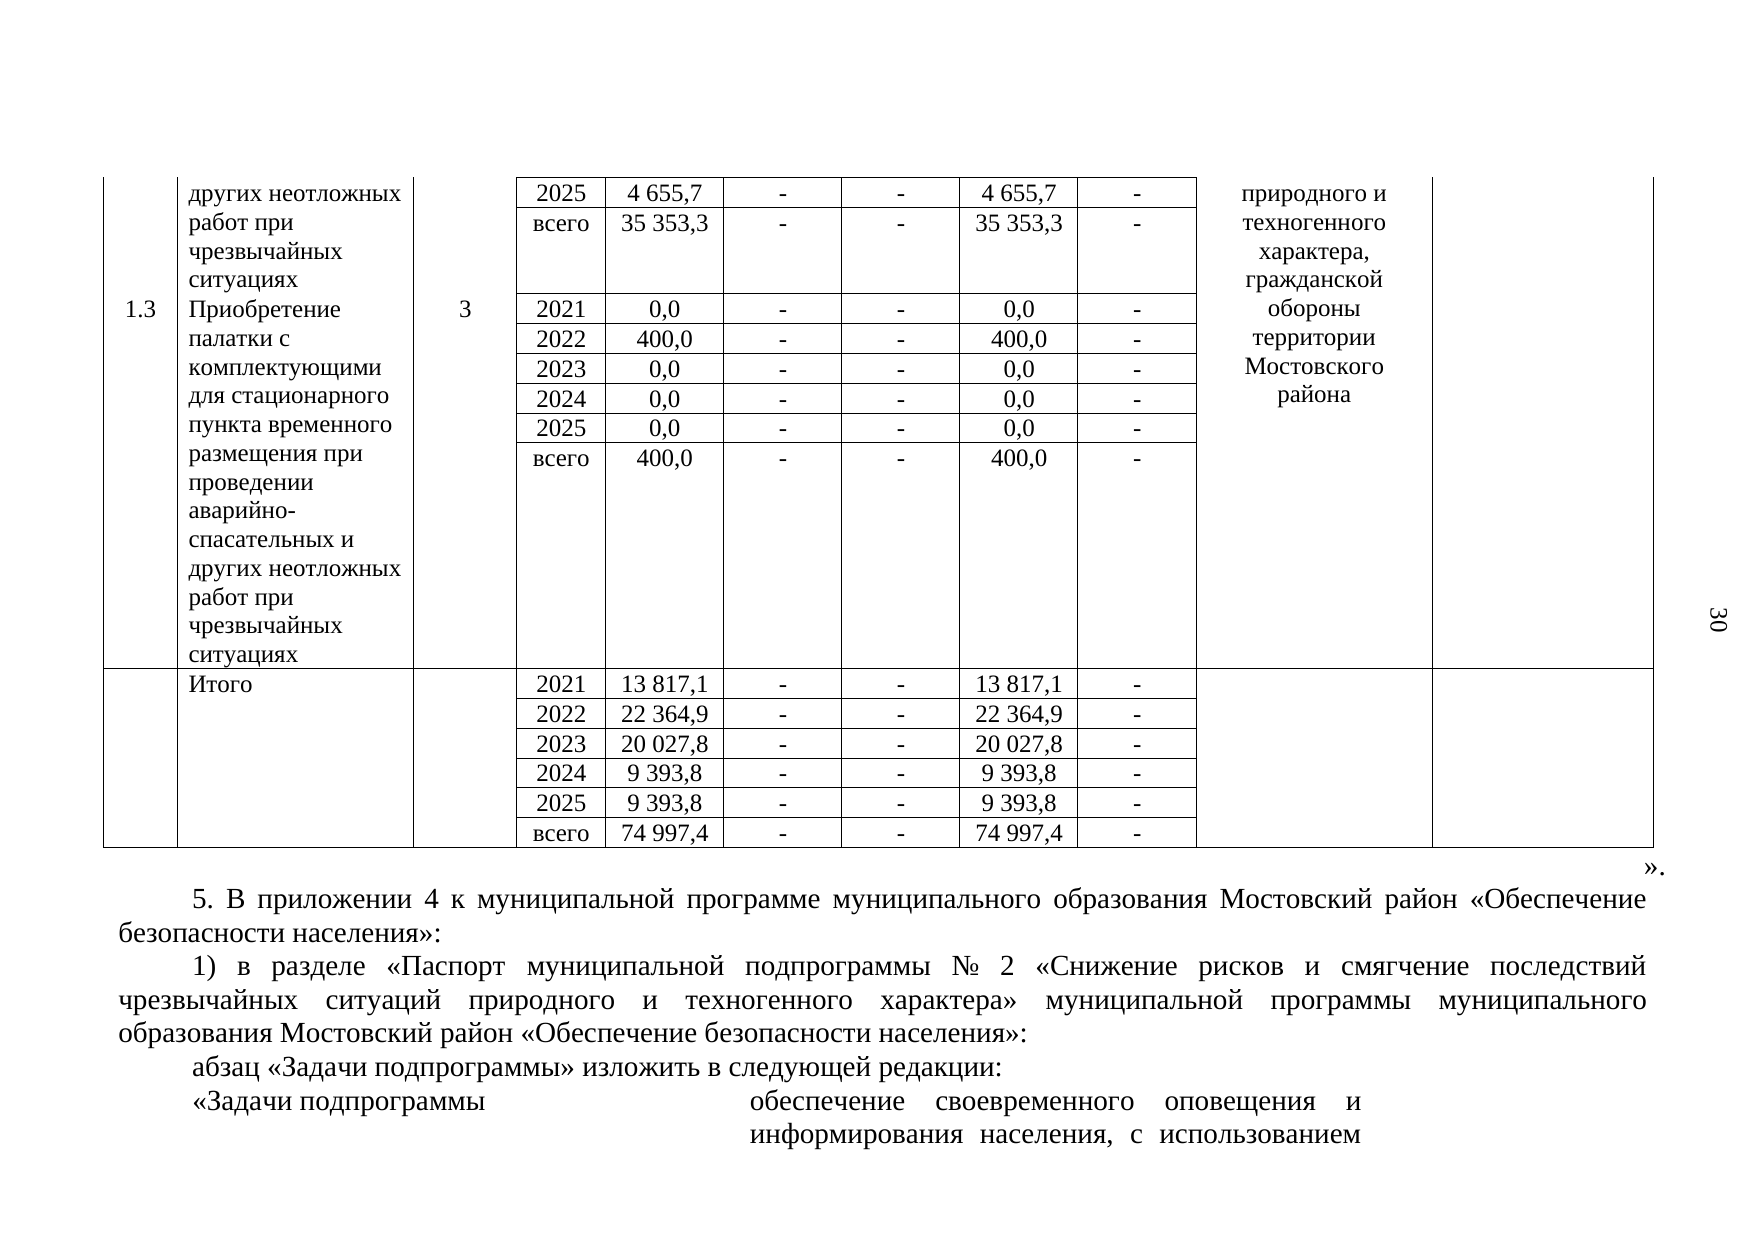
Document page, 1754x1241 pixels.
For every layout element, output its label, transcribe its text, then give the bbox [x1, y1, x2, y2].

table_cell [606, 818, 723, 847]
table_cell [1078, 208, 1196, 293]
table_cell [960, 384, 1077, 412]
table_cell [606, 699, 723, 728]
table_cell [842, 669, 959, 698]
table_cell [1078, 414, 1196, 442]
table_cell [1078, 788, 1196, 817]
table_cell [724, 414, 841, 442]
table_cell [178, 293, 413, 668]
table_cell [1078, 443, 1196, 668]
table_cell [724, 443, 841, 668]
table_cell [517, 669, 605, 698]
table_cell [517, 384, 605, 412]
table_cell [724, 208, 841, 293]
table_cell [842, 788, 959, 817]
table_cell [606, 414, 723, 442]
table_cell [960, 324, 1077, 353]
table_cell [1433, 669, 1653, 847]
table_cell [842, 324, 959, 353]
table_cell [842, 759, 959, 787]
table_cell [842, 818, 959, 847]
text ». [118, 848, 1666, 881]
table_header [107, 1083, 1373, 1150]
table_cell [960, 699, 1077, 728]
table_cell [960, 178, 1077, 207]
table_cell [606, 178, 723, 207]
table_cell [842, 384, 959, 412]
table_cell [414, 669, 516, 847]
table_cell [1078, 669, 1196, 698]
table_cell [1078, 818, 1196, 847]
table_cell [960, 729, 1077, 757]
text абзац «Задачи подпрограммы» изложить в следующей редакции: [118, 1049, 1648, 1083]
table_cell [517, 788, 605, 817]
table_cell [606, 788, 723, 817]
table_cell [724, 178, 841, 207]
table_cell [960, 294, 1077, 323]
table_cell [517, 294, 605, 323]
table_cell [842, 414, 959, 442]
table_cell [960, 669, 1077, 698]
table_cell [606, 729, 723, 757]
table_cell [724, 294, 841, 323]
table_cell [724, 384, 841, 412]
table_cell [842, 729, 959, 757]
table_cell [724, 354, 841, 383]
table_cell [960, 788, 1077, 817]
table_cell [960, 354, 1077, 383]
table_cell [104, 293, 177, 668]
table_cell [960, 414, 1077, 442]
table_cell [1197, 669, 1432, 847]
text 5. В приложении 4 к муниципальной программе муниципального образования Мостовский район «Обеспечение безопасности населения»: [118, 881, 1648, 948]
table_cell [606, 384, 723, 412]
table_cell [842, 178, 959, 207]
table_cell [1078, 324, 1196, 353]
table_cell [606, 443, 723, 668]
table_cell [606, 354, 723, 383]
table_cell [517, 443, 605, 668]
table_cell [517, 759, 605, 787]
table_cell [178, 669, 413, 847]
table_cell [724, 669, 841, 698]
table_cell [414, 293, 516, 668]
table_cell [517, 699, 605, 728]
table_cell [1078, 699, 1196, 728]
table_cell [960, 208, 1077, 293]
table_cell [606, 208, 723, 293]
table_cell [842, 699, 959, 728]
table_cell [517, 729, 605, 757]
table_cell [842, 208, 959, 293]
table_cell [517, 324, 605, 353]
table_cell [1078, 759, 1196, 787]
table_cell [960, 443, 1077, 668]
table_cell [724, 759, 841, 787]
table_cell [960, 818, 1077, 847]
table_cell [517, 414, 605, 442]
text 1) в разделе «Паспорт муниципальной подпрограммы № 2 «Снижение рисков и смягчение последствий чрезвычайных ситуаций природного и техногенного характера» муниципальной программы муниципального образования Мостовский район «Обеспечение безопасности населения»: [118, 948, 1648, 1049]
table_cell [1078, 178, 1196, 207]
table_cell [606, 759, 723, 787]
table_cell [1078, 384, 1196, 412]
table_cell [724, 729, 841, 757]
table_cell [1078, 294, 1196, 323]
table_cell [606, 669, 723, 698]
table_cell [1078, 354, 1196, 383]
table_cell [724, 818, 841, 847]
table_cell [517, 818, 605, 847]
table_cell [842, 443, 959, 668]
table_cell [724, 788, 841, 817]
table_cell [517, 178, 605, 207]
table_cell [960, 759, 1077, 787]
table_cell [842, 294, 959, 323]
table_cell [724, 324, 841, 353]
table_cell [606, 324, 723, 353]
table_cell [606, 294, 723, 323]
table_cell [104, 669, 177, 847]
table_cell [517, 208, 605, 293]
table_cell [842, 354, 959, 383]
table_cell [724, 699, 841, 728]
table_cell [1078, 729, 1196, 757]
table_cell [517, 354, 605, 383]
